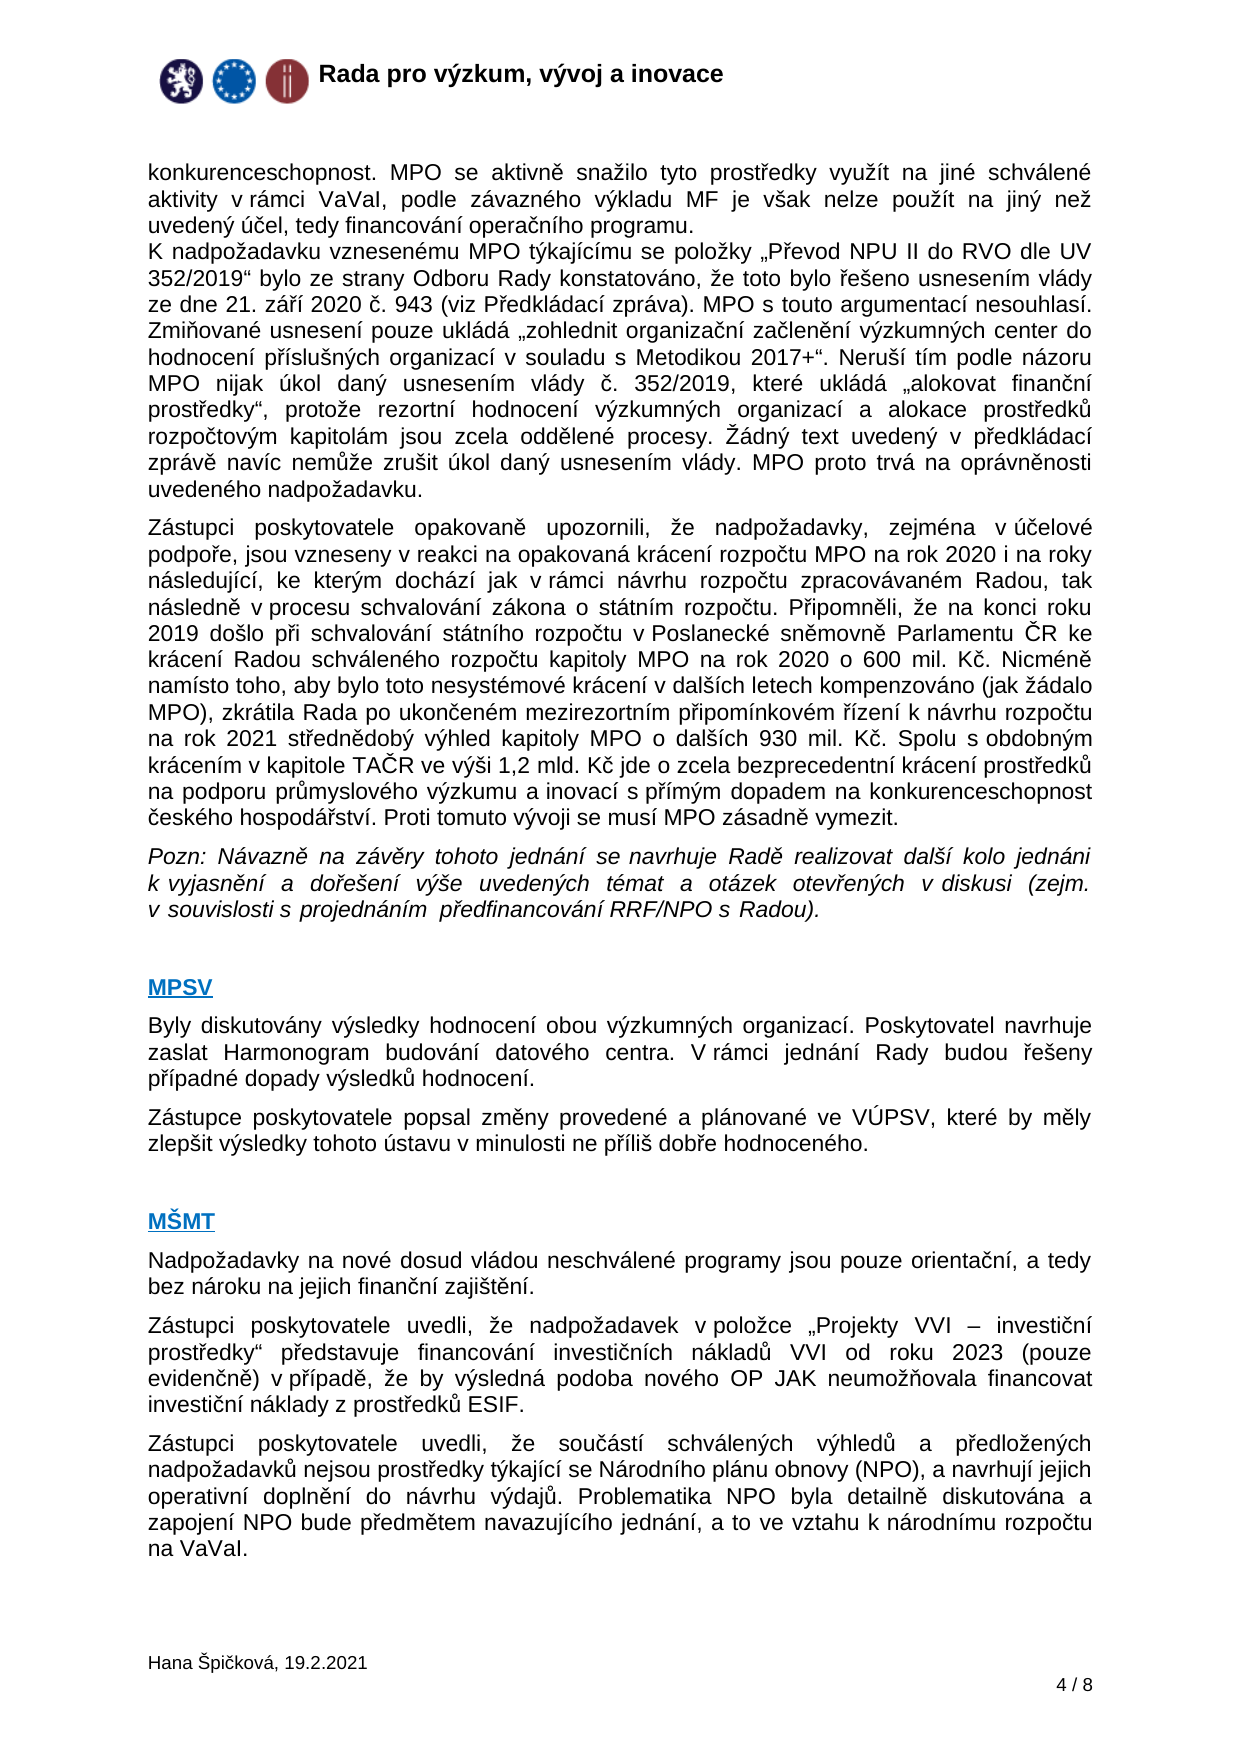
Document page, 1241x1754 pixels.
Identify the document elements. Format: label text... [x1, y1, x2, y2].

text Zástupce poskytovatele popsal změny provedené a plánované ve VÚPSV, které by měly zlepšit výsledky tohoto ústavu v minulosti ne příliš dobře hodnoceného. [148, 1104, 1092, 1157]
text Zástupci poskytovatele uvedli, že nadpožadavek v položce „Projekty VVI – investiční prostředky“ představuje financování investičních nákladů VVI od roku 2023 (pouze evidenčně) v případě, že by výsledná podoba nového OP JAK neumožňovala financovat investiční náklady z prostředků ESIF. [148, 1312, 1092, 1417]
text Zástupci poskytovatele opakovaně upozornili, že nadpožadavky, zejména v účelové podpoře, jsou vzneseny v reakci na opakovaná krácení rozpočtu MPO na rok 2020 i na roky následující, ke kterým dochází jak v rámci návrhu rozpočtu zpracovávaném Radou, tak následně v procesu schvalování zákona o státním rozpočtu. Připomněli, že na konci roku 2019 došlo při schvalování státního rozpočtu v Poslanecké sněmovně Parlamentu ČR ke krácení Radou schváleného rozpočtu kapitoly MPO na rok 2020 o 600 mil. Kč. Nicméně namísto toho, aby bylo toto nesystémové krácení v dalších letech kompenzováno (jak žádalo MPO), zkrátila Rada po ukončeném mezirezortním připomínkovém řízení k návrhu rozpočtu na rok 2021 střednědobý výhled kapitoly MPO o dalších 930 mil. Kč. Spolu s obdobným krácením v kapitole TAČR ve výši 1,2 mld. Kč jde o zcela bezprecedentní krácení prostředků na podporu průmyslového výzkumu a inovací s přímým dopadem na konkurenceschopnost českého hospodářství. Proti tomuto vývoji se musí MPO zásadně vymezit. [148, 514, 1092, 831]
text K nadpožadavku vznesenému MPO týkajícímu se položky „Převod NPU II do RVO dle UV 352/2019“ bylo ze strany Odboru Rady konstatováno, že toto bylo řešeno usnesením vlády ze dne 21. září 2020 č. 943 (viz Předkládací zpráva). MPO s touto argumentací nesouhlasí. Zmiňované usnesení pouze ukládá „zohlednit organizační začlenění výzkumných center do hodnocení příslušných organizací v souladu s Metodikou 2017+“. Neruší tím podle názoru MPO nijak úkol daný usnesením vlády č. 352/2019, které ukládá „alokovat finanční prostředky“, protože rezortní hodnocení výzkumných organizací a alokace prostředků rozpočtovým kapitolám jsou zcela oddělené procesy. Žádný text uvedený v předkládací zprávě navíc nemůže zrušit úkol daný usnesením vlády. MPO proto trvá na oprávněnosti uvedeného nadpožadavku. [148, 238, 1092, 502]
text Zástupci poskytovatele uvedli, že součástí schválených výhledů a předložených nadpožadavků nejsou prostředky týkající se Národního plánu obnovy (NPO), a navrhují jejich operativní doplnění do návrhu výdajů. Problematika NPO byla detailně diskutována a zapojení NPO bude předmětem navazujícího jednání, a to ve vztahu k národnímu rozpočtu na VaVaI. [148, 1430, 1092, 1562]
text Pozn: Návazně na závěry tohoto jednání se navrhuje Radě realizovat další kolo jednáni k vyjasnění a dořešení výše uvedených témat a otázek otevřených v diskusi (zejm. v souvislosti s projednáním předfinancování RRF/NPO s Radou). [148, 843, 1092, 922]
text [148, 159, 1092, 238]
picture [159, 59, 310, 105]
text Byly diskutovány výsledky hodnocení obou výzkumných organizací. Poskytovatel navrhuje zaslat Harmonogram budování datového centra. V rámci jednání Rady budou řešeny případné dopady výsledků hodnocení. [148, 1012, 1092, 1091]
text Nadpožadavky na nové dosud vládou neschválené programy jsou pouze orientační, a tedy bez nároku na jejich finanční zajištění. [148, 1247, 1092, 1299]
text MPSV [148, 973, 1092, 1000]
text MŠMT [148, 1208, 1092, 1234]
